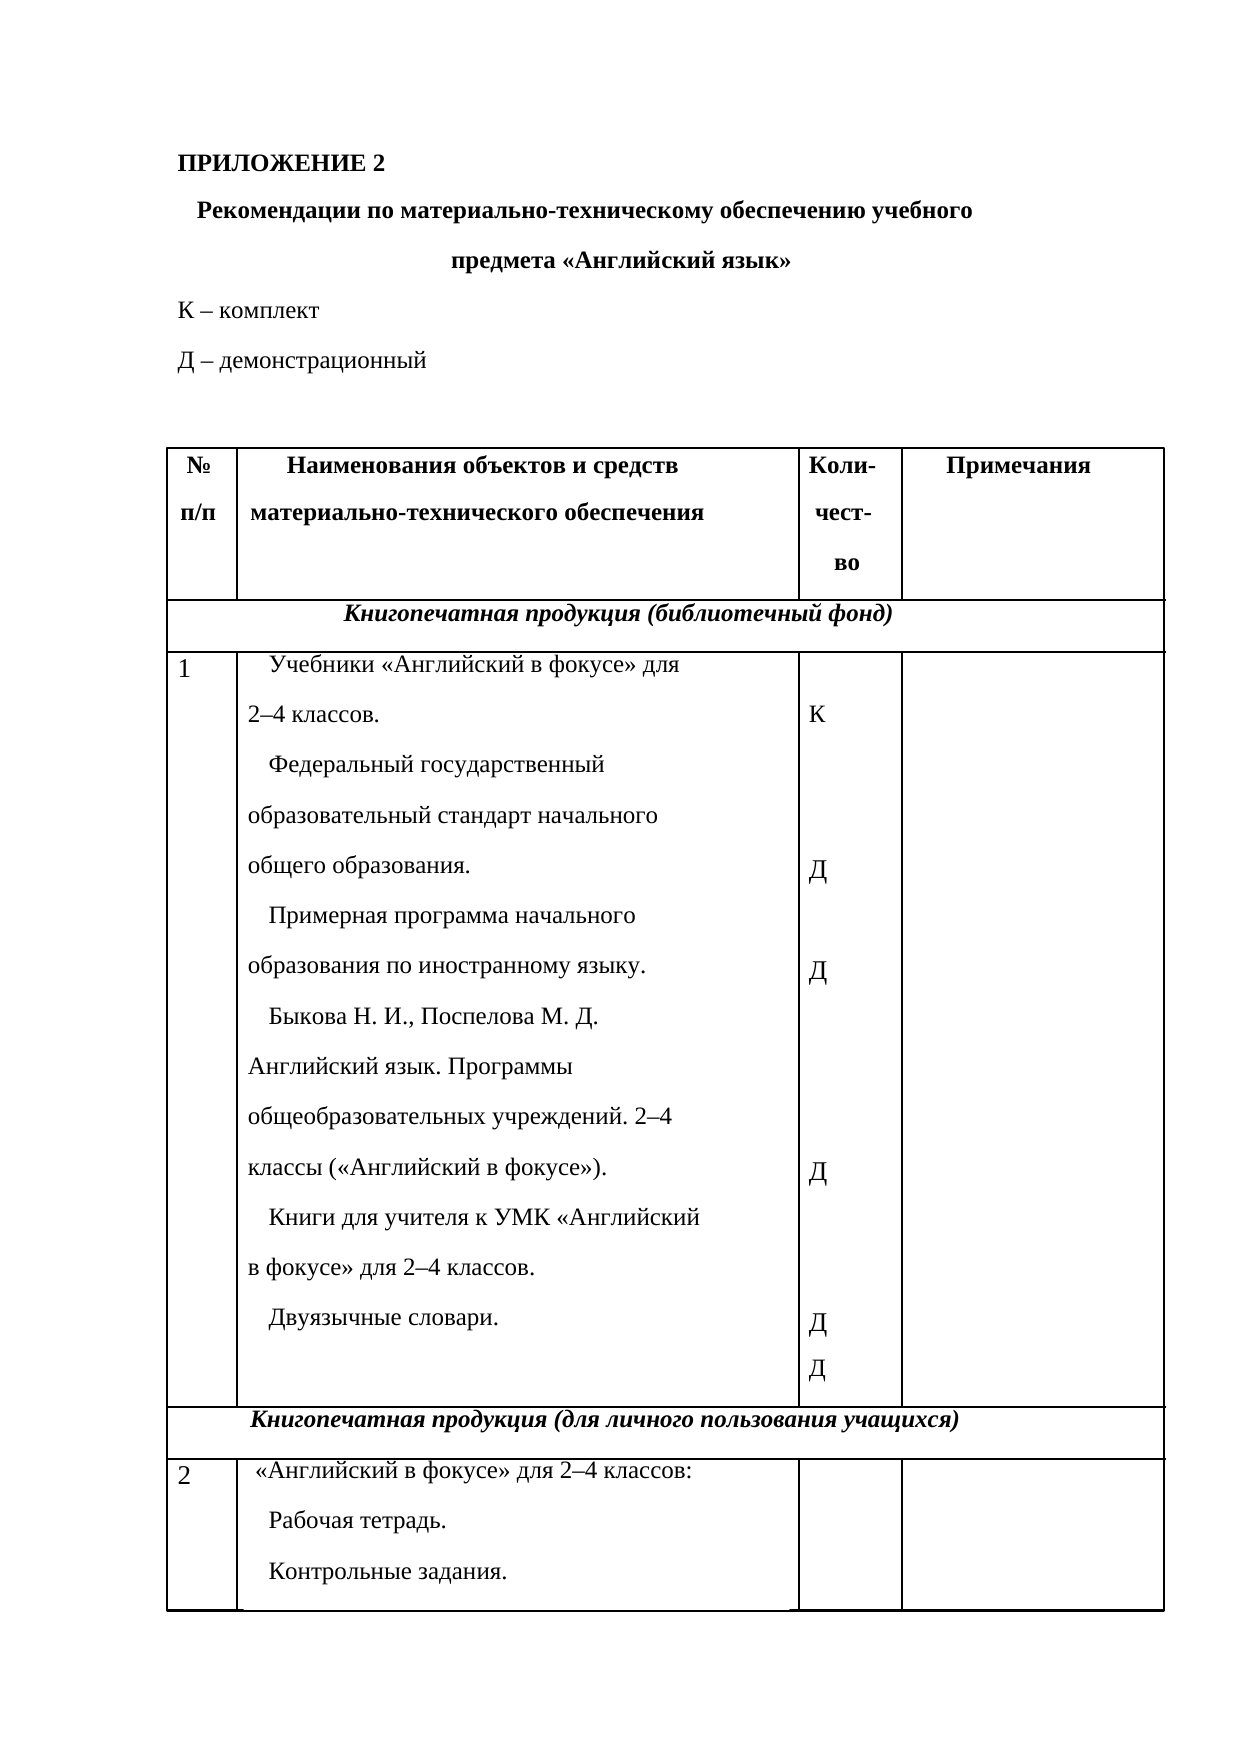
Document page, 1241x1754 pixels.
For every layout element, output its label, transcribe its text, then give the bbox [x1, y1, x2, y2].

text предмета «Английский язык» [451, 228, 1240, 278]
text Контрольные задания. [268, 1539, 1240, 1589]
text классы («Английский в фокусе»). [248, 1135, 1240, 1185]
text чест- [815, 480, 945, 530]
text Коли- [809, 447, 945, 480]
text Примерная программа начального [268, 883, 1240, 934]
text Д [809, 1336, 1240, 1386]
text Д – демонстрационный [177, 328, 1240, 379]
text в фокусе» для 2–4 классов. [248, 1235, 1240, 1286]
text К – комплект [177, 278, 1240, 328]
text материально-технического обеспечения [250, 480, 808, 530]
text Двуязычные словари. [268, 1286, 1240, 1336]
text Федеральный государственный [268, 733, 1240, 783]
text Рекомендации по материально-техническому обеспечению учебного [197, 178, 1240, 228]
text 2–4 классов. [248, 682, 808, 733]
text ПРИЛОЖЕНИЕ 2 [177, 146, 1240, 178]
text Примечания [946, 447, 1240, 480]
text К [809, 682, 1240, 733]
text общеобразовательных учреждений. 2–4 [248, 1084, 1240, 1135]
text образования по иностранному языку. [248, 934, 1240, 984]
text Книгопечатная продукция (библиотечный фонд) [343, 580, 1240, 632]
text Английский язык. Программы [248, 1034, 1240, 1084]
text общего образования. [248, 833, 1240, 883]
text Быкова Н. И., Поспелова М. Д. [268, 984, 1240, 1034]
text Книги для учителя к УМК «Английский [268, 1185, 1240, 1235]
text Рабочая тетрадь. [268, 1489, 1240, 1539]
text Книгопечатная продукция (для личного пользования учащихся) [250, 1386, 1240, 1438]
text во [834, 530, 1240, 580]
text № [186, 447, 249, 480]
text Наименования объектов и средств [287, 447, 808, 480]
text образовательный стандарт начального [248, 783, 1240, 833]
text п/п [180, 480, 249, 530]
text «Английский в фокусе» для 2–4 классов: [255, 1438, 1240, 1489]
text Учебники «Английский в фокусе» для [268, 632, 1240, 682]
